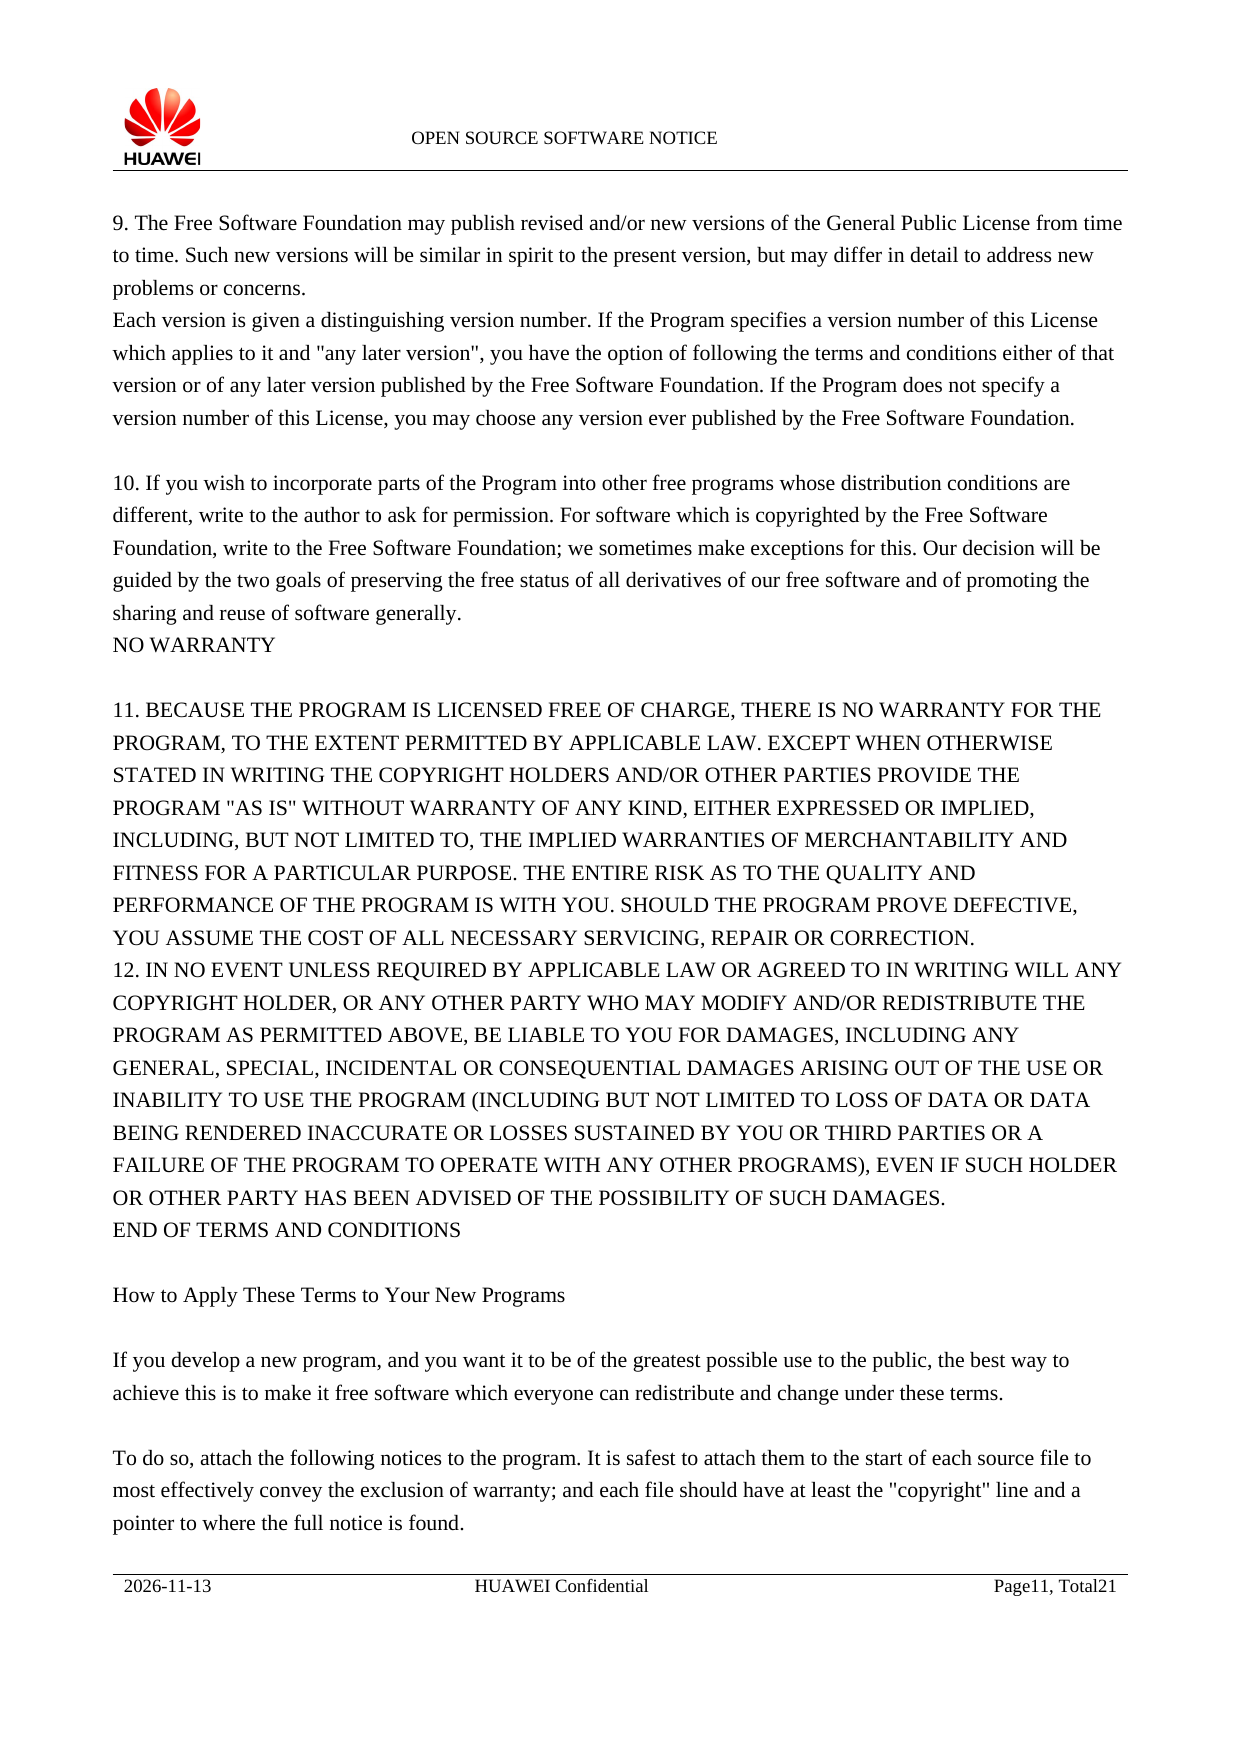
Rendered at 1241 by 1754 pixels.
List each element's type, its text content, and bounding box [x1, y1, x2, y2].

picture [124, 88, 201, 165]
